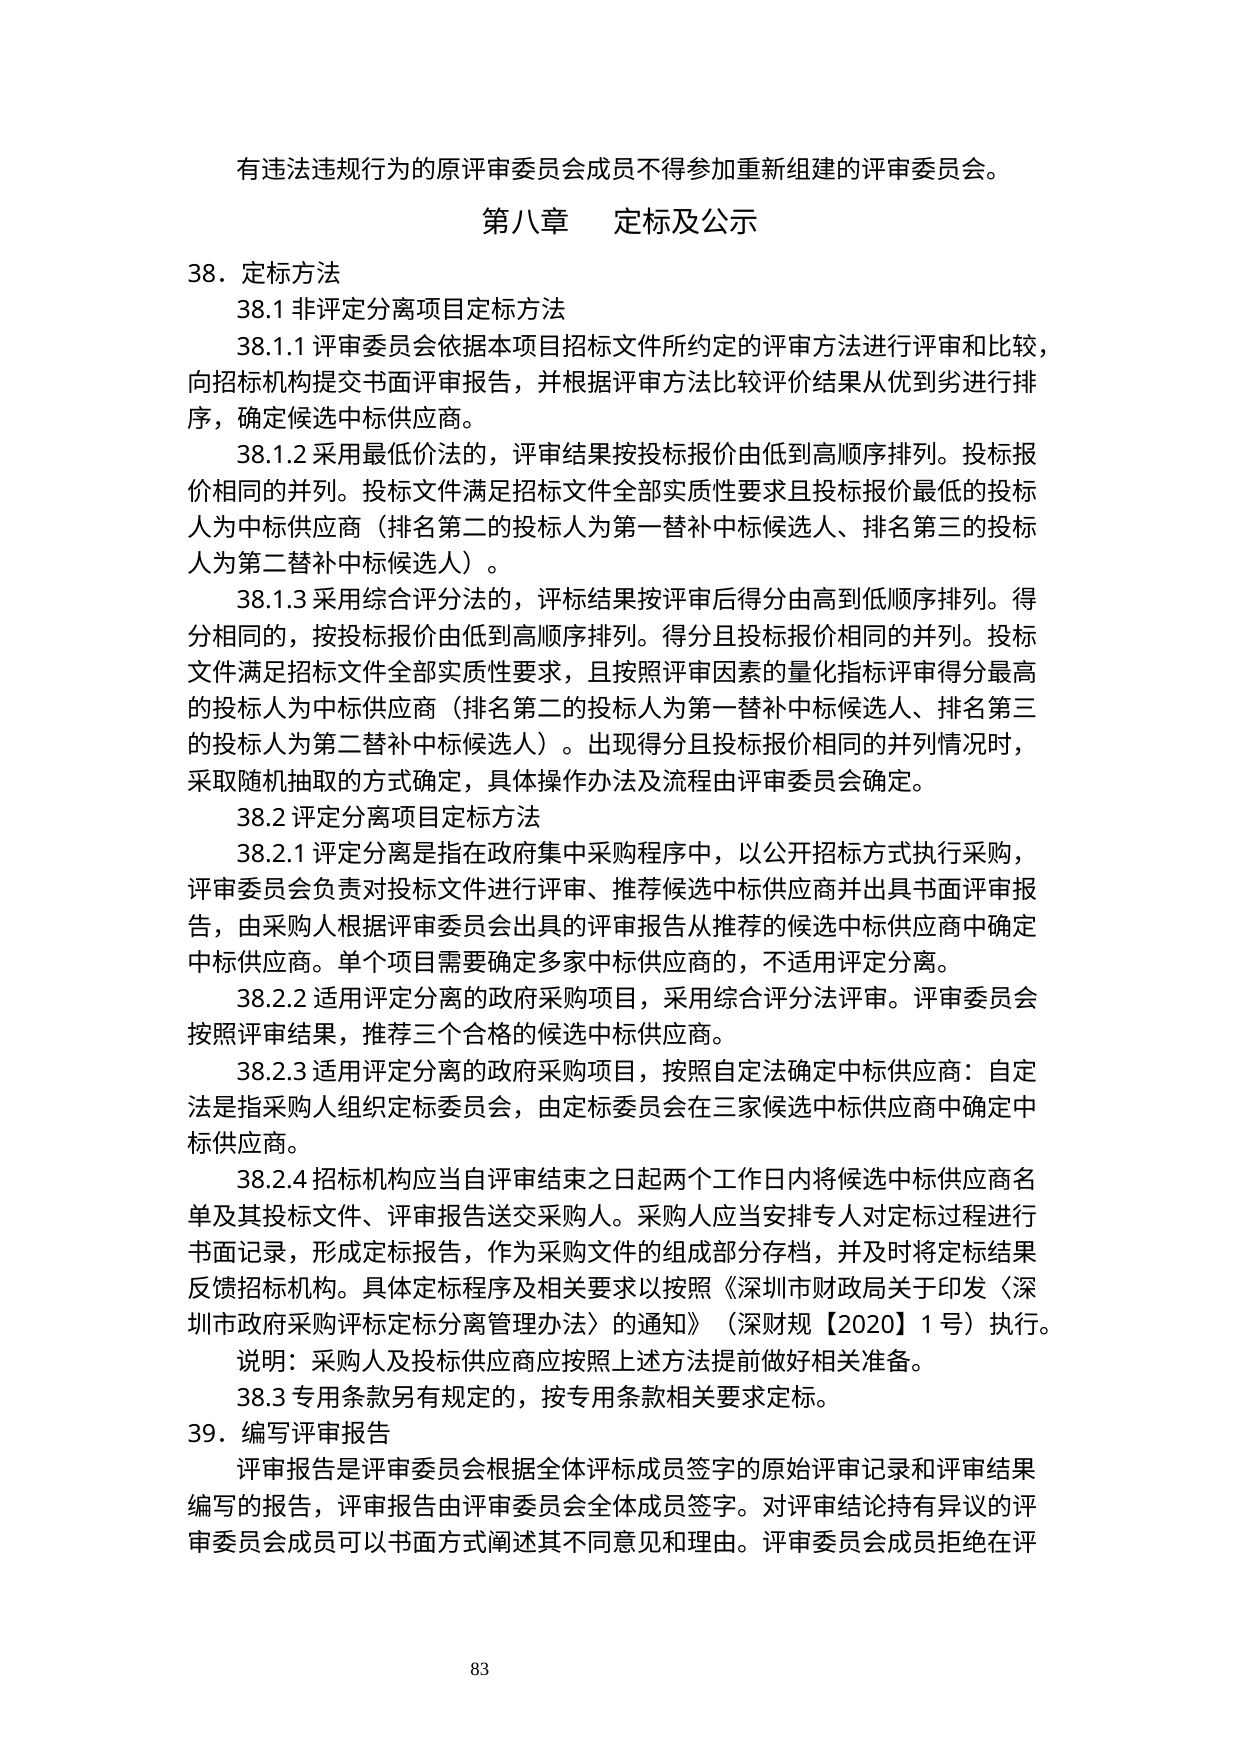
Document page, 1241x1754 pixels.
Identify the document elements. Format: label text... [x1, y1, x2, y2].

text 38.2.3适用评定分离的政府采购项目，按照自定法确定中标供应商：自定法是指采购人组织定标委员会，由定标委员会在三家候选中标供应商中确定中标供应商。 [187, 1051, 1053, 1160]
subtitle 定标及公示 [187, 199, 1053, 241]
text 38.1非评定分离项目定标方法 [187, 290, 1053, 326]
text 38.2.4招标机构应当自评审结束之日起两个工作日内将候选中标供应商名单及其投标文件、评审报告送交采购人。采购人应当安排专人对定标过程进行书面记录，形成定标报告，作为采购文件的组成部分存档，并及时将定标结果反馈招标机构。具体定标程序及相关要求以按照《深圳市财政局关于印发〈深圳市政府采购评标定标分离管理办法〉的通知》（深财规【2020】1号）执行。 [187, 1160, 1053, 1341]
text 38.1.1评审委员会依据本项目招标文件所约定的评审方法进行评审和比较，向招标机构提交书面评审报告，并根据评审方法比较评价结果从优到劣进行排序，确定候选中标供应商。 [187, 326, 1053, 435]
text 38.2评定分离项目定标方法 [187, 797, 1053, 833]
text 说明：采购人及投标供应商应按照上述方法提前做好相关准备。 [187, 1341, 1053, 1377]
text 38．定标方法 [187, 253, 1053, 290]
text 38.3专用条款另有规定的，按专用条款相关要求定标。 [187, 1377, 1053, 1413]
text 38.1.2采用最低价法的，评审结果按投标报价由低到高顺序排列。投标报价相同的并列。投标文件满足招标文件全部实质性要求且投标报价最低的投标人为中标供应商（排名第二的投标人为第一替补中标候选人、排名第三的投标人为第二替补中标候选人）。 [187, 435, 1053, 580]
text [187, 1450, 1053, 1558]
text 38.2.1评定分离是指在政府集中采购程序中，以公开招标方式执行采购，评审委员会负责对投标文件进行评审、推荐候选中标供应商并出具书面评审报告，由采购人根据评审委员会出具的评审报告从推荐的候选中标供应商中确定中标供应商。单个项目需要确定多家中标供应商的，不适用评定分离。 [187, 833, 1053, 978]
text 38.2.2 适用评定分离的政府采购项目，采用综合评分法评审。评审委员会按照评审结果，推荐三个合格的候选中标供应商。 [187, 978, 1053, 1051]
text 39．编写评审报告 [187, 1413, 1053, 1450]
text 38.1.3采用综合评分法的，评标结果按评审后得分由高到低顺序排列。得分相同的，按投标报价由低到高顺序排列。得分且投标报价相同的并列。投标文件满足招标文件全部实质性要求，且按照评审因素的量化指标评审得分最高的投标人为中标供应商（排名第二的投标人为第一替补中标候选人、排名第三的投标人为第二替补中标候选人）。出现得分且投标报价相同的并列情况时，采取随机抽取的方式确定，具体操作办法及流程由评审委员会确定。 [187, 580, 1053, 797]
text 有违法违规行为的原评审委员会成员不得参加重新组建的评审委员会。 [187, 150, 1053, 186]
